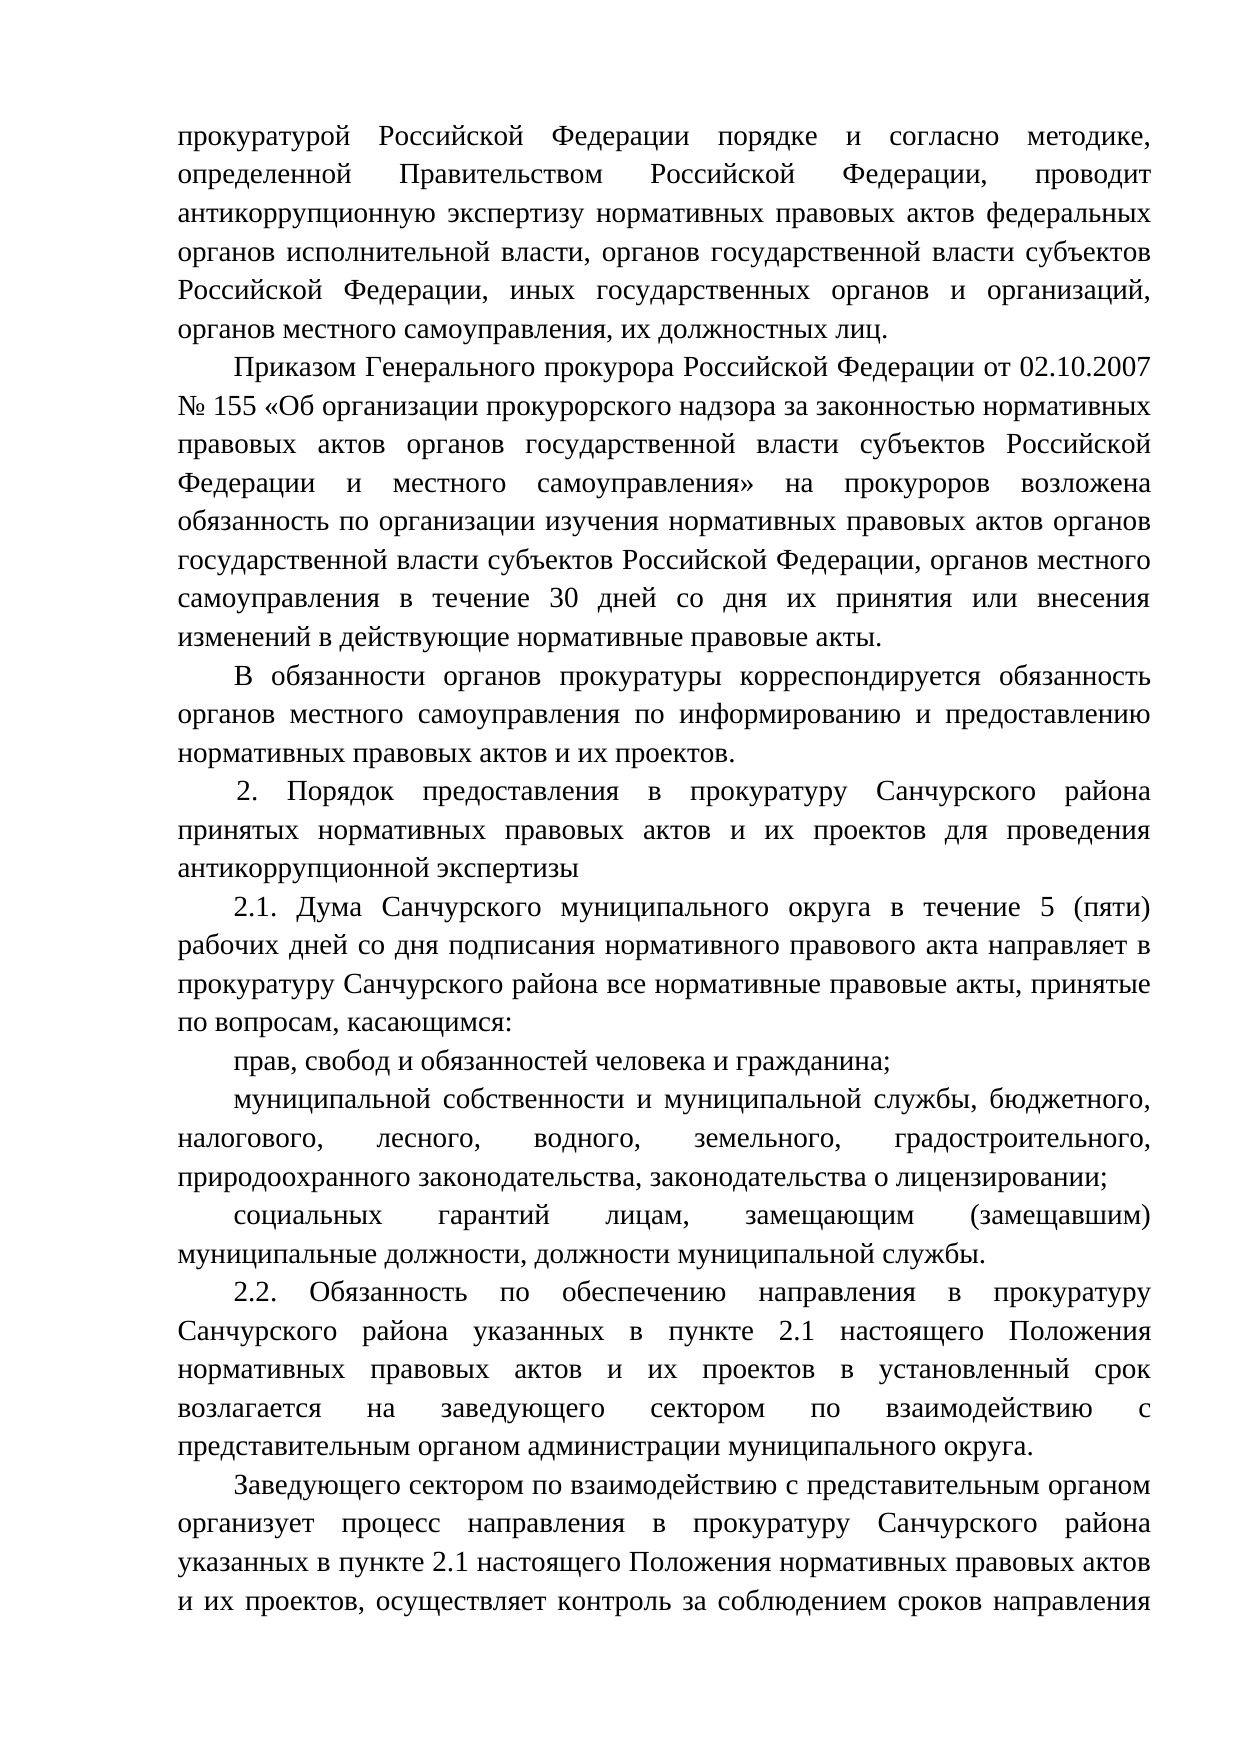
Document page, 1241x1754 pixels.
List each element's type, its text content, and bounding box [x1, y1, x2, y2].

text 2.2. Обязанность по обеспечению направления в прокуратуру Санчурского района указанных в пункте 2.1 настоящего Положения нормативных правовых актов и их проектов в установленный срок возлагается на заведующего сектором по взаимодействию с представительным органом администрации муниципального округа. [177, 1274, 1152, 1462]
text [177, 1467, 1152, 1616]
text В обязанности органов прокуратуры корреспондируется обязанность органов местного самоуправления по информированию и предоставлению нормативных правовых актов и их проектов. [177, 658, 1152, 768]
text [177, 118, 1152, 344]
text 2.1. Дума Санчурского муниципального округа в течение 5 (пяти) рабочих дней со дня подписания нормативного правового акта направляет в прокуратуру Санчурского района все нормативные правовые акты, принятые по вопросам, касающимся: [177, 889, 1152, 1038]
title 2. Порядок предоставления в прокуратуру Санчурского района принятых нормативных правовых актов и их проектов для проведения антикоррупционной экспертизы [177, 773, 1152, 884]
text муниципальной собственности и муниципальной службы, бюджетного, налогового, лесного, водного, земельного, градостроительного, природоохранного законодательства, законодательства о лицензировании; [177, 1082, 1152, 1192]
text Приказом Генерального прокурора Российской Федерации от 02.10.2007 № 155 «Об организации прокурорского надзора за законностью нормативных правовых актов органов государственной власти субъектов Российской Федерации и местного самоуправления» на прокуроров возложена обязанность по организации изучения нормативных правовых актов органов государственной власти субъектов Российской Федерации, органов местного самоуправления в течение 30 дней со дня их принятия или внесения изменений в действующие нормативные правовые акты. [177, 349, 1152, 653]
text социальных гарантий лицам, замещающим (замещавшим) муниципальные должности, должности муниципальной службы. [177, 1197, 1152, 1269]
text прав, свобод и обязанностей человека и гражданина; [177, 1043, 1152, 1077]
